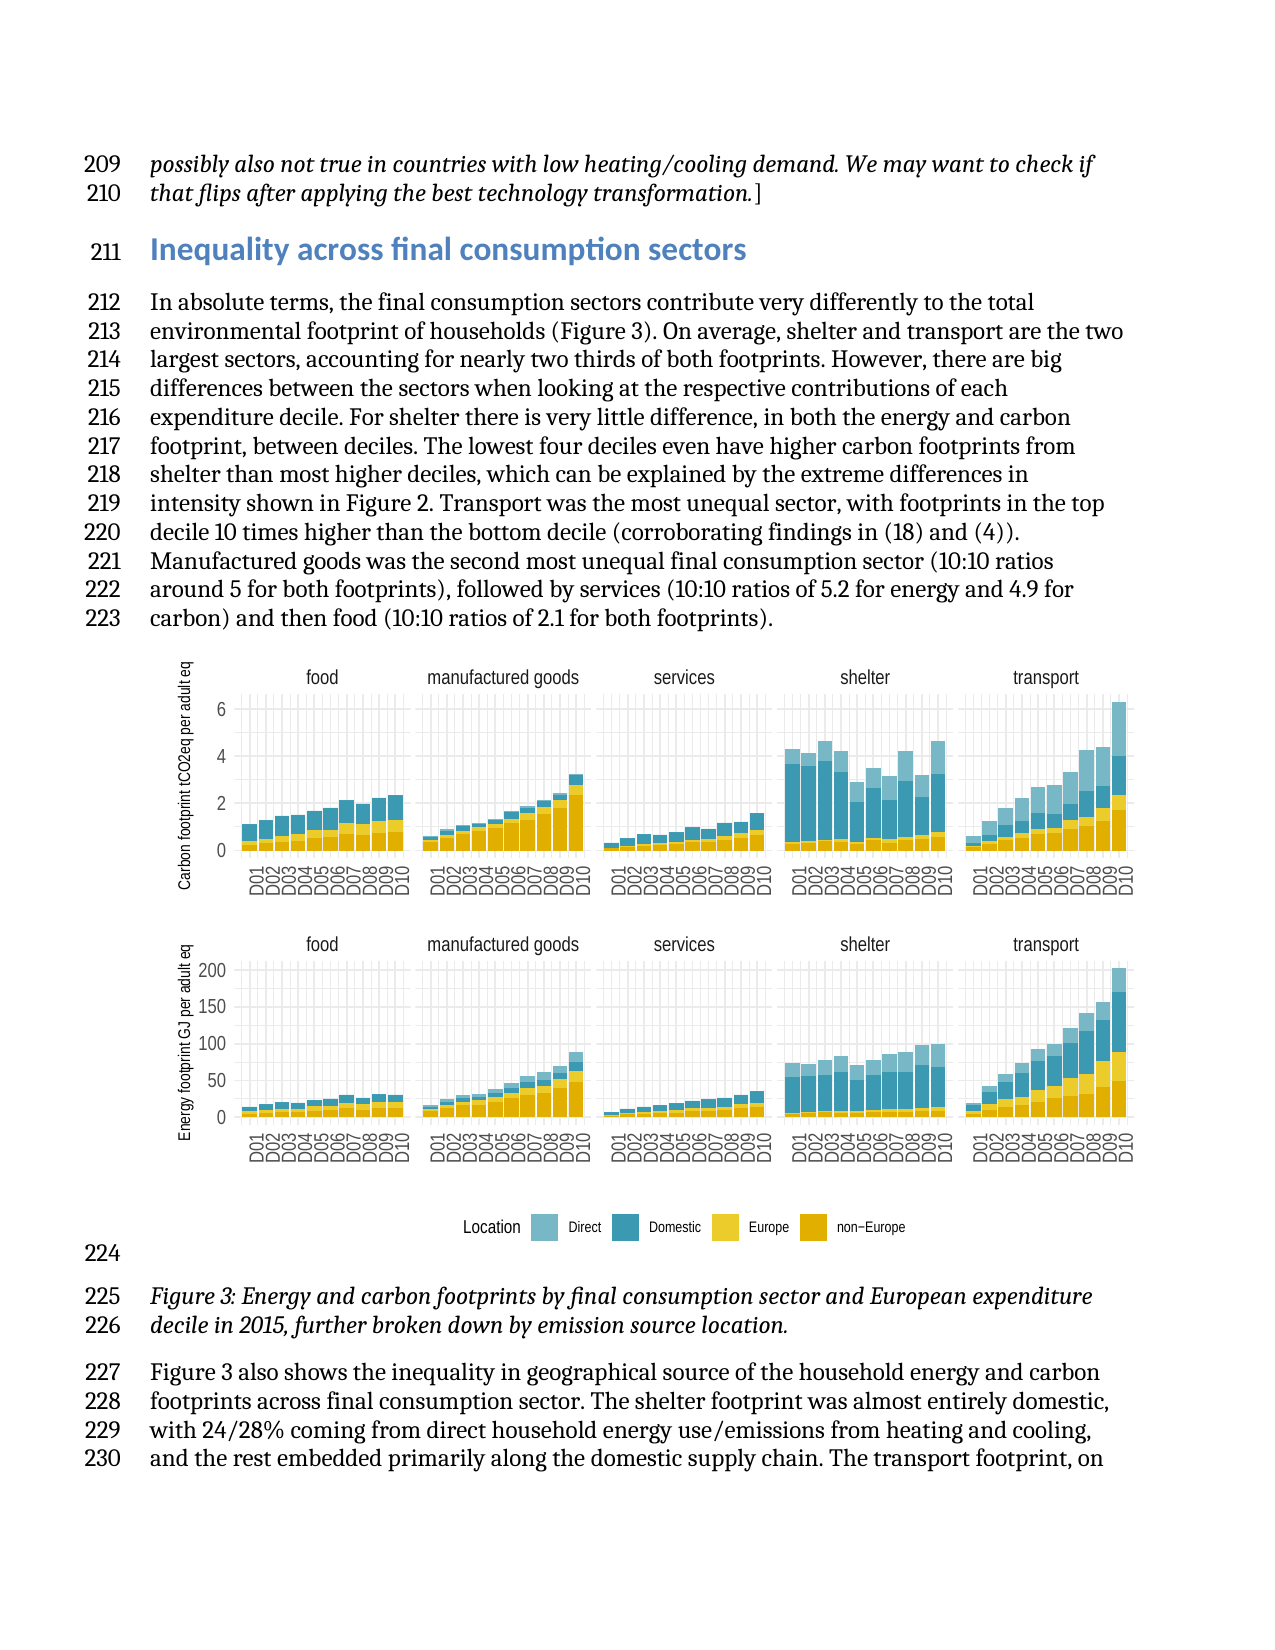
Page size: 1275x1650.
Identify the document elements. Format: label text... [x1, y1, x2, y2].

text In absolute terms, the final consumption sectors contribute very differently to the total environmental footprint of households (Figure 3). On average, shelter and transport are the two largest sectors, accounting for nearly two thirds of both footprints. However, there are big differences between the sectors when looking at the respective contributions of each expenditure decile. For shelter there is very little difference, in both the energy and carbon footprint, between deciles. The lowest four deciles even have higher carbon footprints from shelter than most higher deciles, which can be explained by the extreme differences in intensity shown in Figure 2. Transport was the most unequal sector, with footprints in the top decile 10 times higher than the bottom decile (corroborating findings in (18) and (4)). Manufactured goods was the second most unequal final consumption sector (10:10 ratios around 5 for both footprints), followed by services (10:10 ratios of 5.2 for energy and 4.9 for carbon) and then food (10:10 ratios of 2.1 for both footprints). [150, 288, 1125, 633]
subtitle Inequality across final consumption sectors [150, 228, 1125, 269]
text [150, 150, 1125, 207]
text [150, 1358, 1125, 1473]
text Figure 3: Energy and carbon footprints by final consumption sector and European expenditure decile in 2015, further broken down by emission source location. [150, 1282, 1125, 1339]
